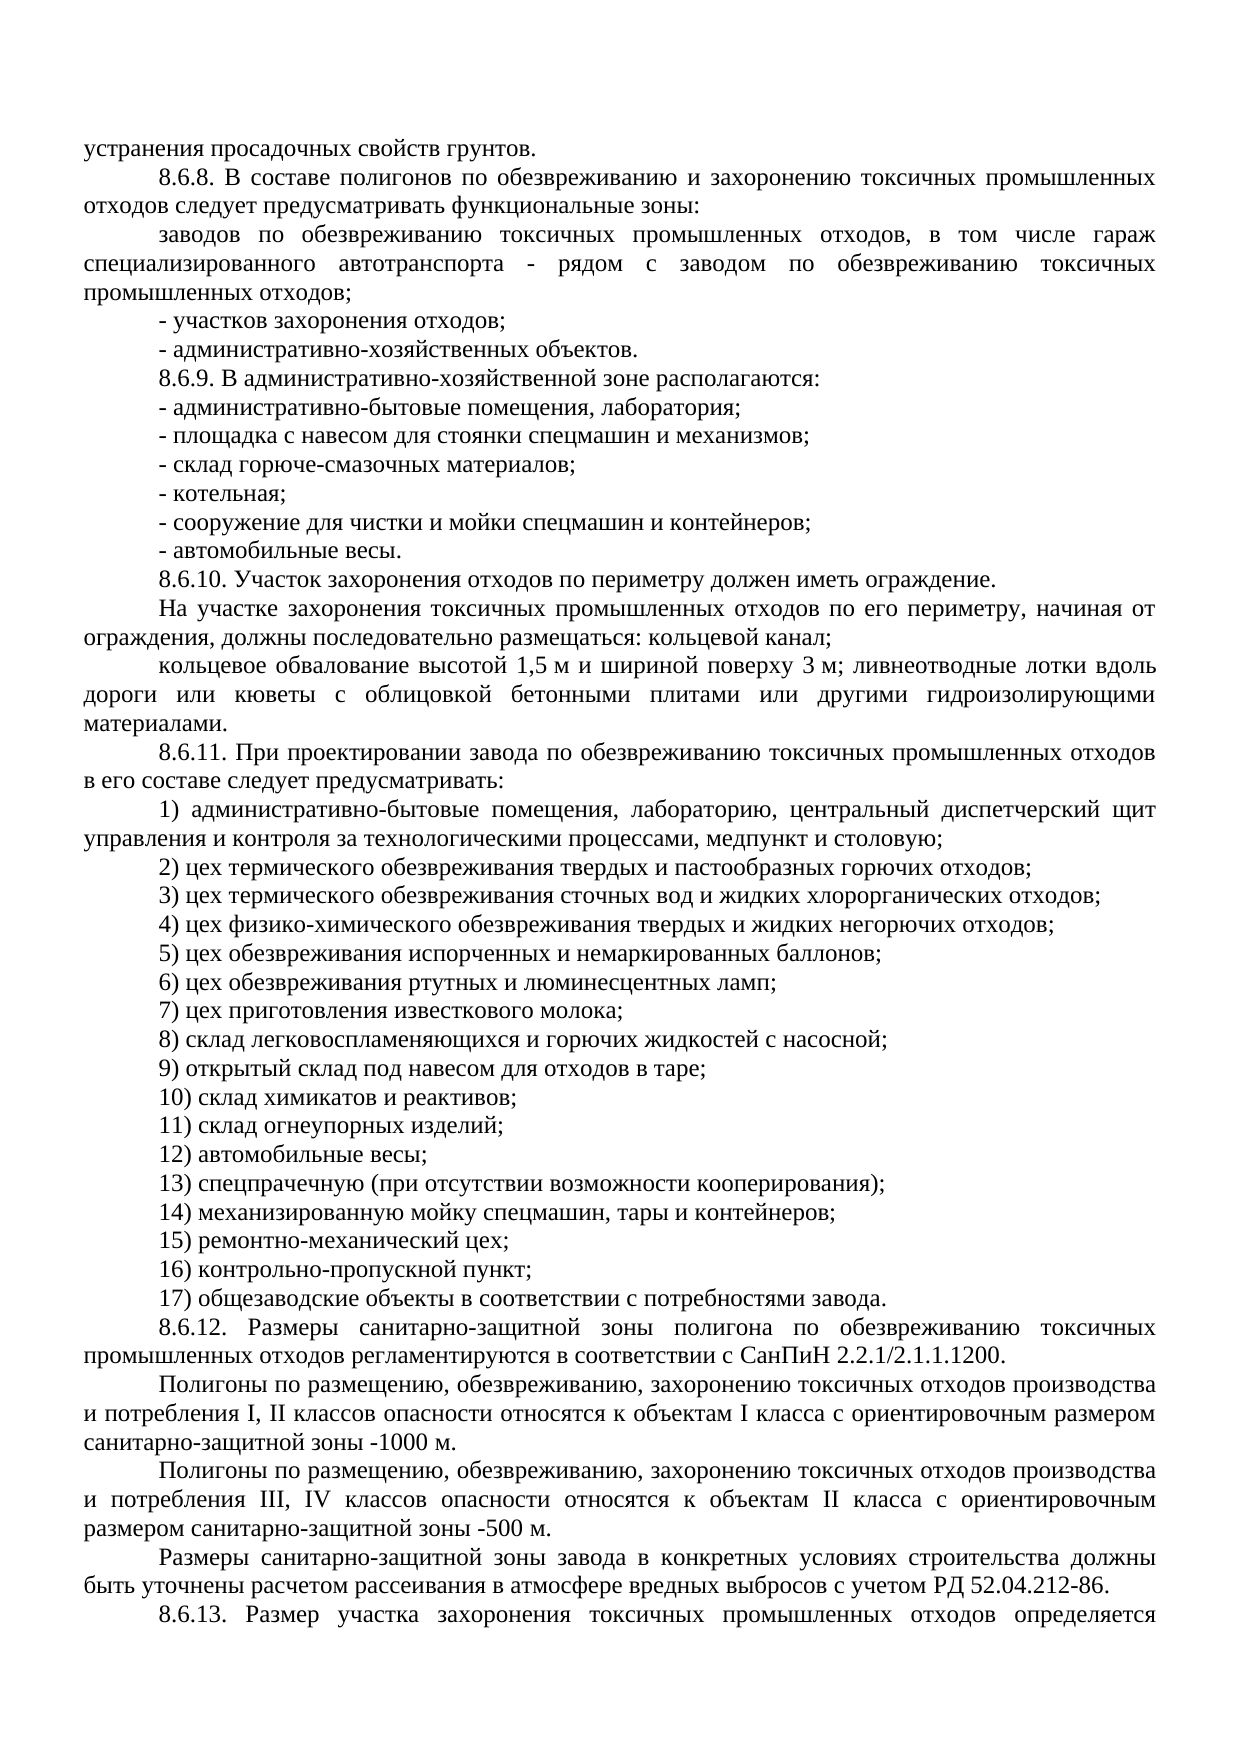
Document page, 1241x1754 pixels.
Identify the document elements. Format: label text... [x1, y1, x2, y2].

text - административно-хозяйственных объектов. [83, 334, 1157, 363]
text Полигоны по размещению, обезвреживанию, захоронению токсичных отходов производства и потребления I, II классов опасности относятся к объектам I класса с ориентировочным размером санитарно-защитной зоны -1000 м. [83, 1369, 1157, 1455]
text 8.6.10. Участок захоронения отходов по периметру должен иметь ограждение. [83, 564, 1157, 593]
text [83, 1599, 1157, 1628]
text 8.6.11. При проектировании завода по обезвреживанию токсичных промышленных отходов в его составе следует предусматривать: [83, 737, 1157, 794]
text 16) контрольно-пропускной пункт; [83, 1254, 1157, 1283]
text 11) склад огнеупорных изделий; [83, 1110, 1157, 1139]
text 4) цех физико-химического обезвреживания твердых и жидких негорючих отходов; [83, 909, 1157, 938]
text - площадка с навесом для стоянки спецмашин и механизмов; [83, 420, 1157, 449]
text 9) открытый склад под навесом для отходов в таре; [83, 1053, 1157, 1082]
text - склад горюче-смазочных материалов; [83, 449, 1157, 478]
text 8.6.9. В административно-хозяйственной зоне располагаются: [83, 363, 1157, 392]
text Размеры санитарно-защитной зоны завода в конкретных условиях строительства должны быть уточнены расчетом рассеивания в атмосфере вредных выбросов с учетом РД 52.04.212-86. [83, 1542, 1157, 1599]
text 6) цех обезвреживания ртутных и люминесцентных ламп; [83, 967, 1157, 995]
text заводов по обезвреживанию токсичных промышленных отходов, в том числе гараж специализированного автотранспорта - рядом с заводом по обезвреживанию токсичных промышленных отходов; [83, 219, 1157, 305]
text Полигоны по размещению, обезвреживанию, захоронению токсичных отходов производства и потребления III, IV классов опасности относятся к объектам II класса с ориентировочным размером санитарно-защитной зоны -500 м. [83, 1455, 1157, 1542]
text На участке захоронения токсичных промышленных отходов по его периметру, начиная от ограждения, должны последовательно размещаться: кольцевой канал; [83, 593, 1157, 650]
text 2) цех термического обезвреживания твердых и пастообразных горючих отходов; [83, 852, 1157, 880]
text - котельная; [83, 478, 1157, 507]
text - сооружение для чистки и мойки спецмашин и контейнеров; [83, 507, 1157, 535]
text - автомобильные весы. [83, 535, 1157, 564]
text 10) склад химикатов и реактивов; [83, 1082, 1157, 1110]
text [83, 133, 1157, 162]
text кольцевое обвалование высотой 1,5 м и шириной поверху 3 м; ливнеотводные лотки вдоль дороги или кюветы с облицовкой бетонными плитами или другими гидроизолирующими материалами. [83, 650, 1157, 737]
text 8.6.8. В составе полигонов по обезвреживанию и захоронению токсичных промышленных отходов следует предусматривать функциональные зоны: [83, 162, 1157, 219]
text 8.6.12. Размеры санитарно-защитной зоны полигона по обезвреживанию токсичных промышленных отходов регламентируются в соответствии с СанПиН 2.2.1/2.1.1.1200. [83, 1312, 1157, 1369]
text 8) склад легковоспламеняющихся и горючих жидкостей с насосной; [83, 1024, 1157, 1053]
text - участков захоронения отходов; [83, 305, 1157, 334]
text - административно-бытовые помещения, лаборатория; [83, 392, 1157, 420]
text 7) цех приготовления известкового молока; [83, 995, 1157, 1024]
text 5) цех обезвреживания испорченных и немаркированных баллонов; [83, 938, 1157, 967]
text 3) цех термического обезвреживания сточных вод и жидких хлорорганических отходов; [83, 880, 1157, 909]
text 13) спецпрачечную (при отсутствии возможности кооперирования); [83, 1168, 1157, 1197]
text 15) ремонтно-механический цех; [83, 1225, 1157, 1254]
text 17) общезаводские объекты в соответствии с потребностями завода. [83, 1283, 1157, 1312]
text 1) административно-бытовые помещения, лабораторию, центральный диспетчерский щит управления и контроля за технологическими процессами, медпункт и столовую; [83, 794, 1157, 852]
text 14) механизированную мойку спецмашин, тары и контейнеров; [83, 1197, 1157, 1225]
text 12) автомобильные весы; [83, 1139, 1157, 1168]
